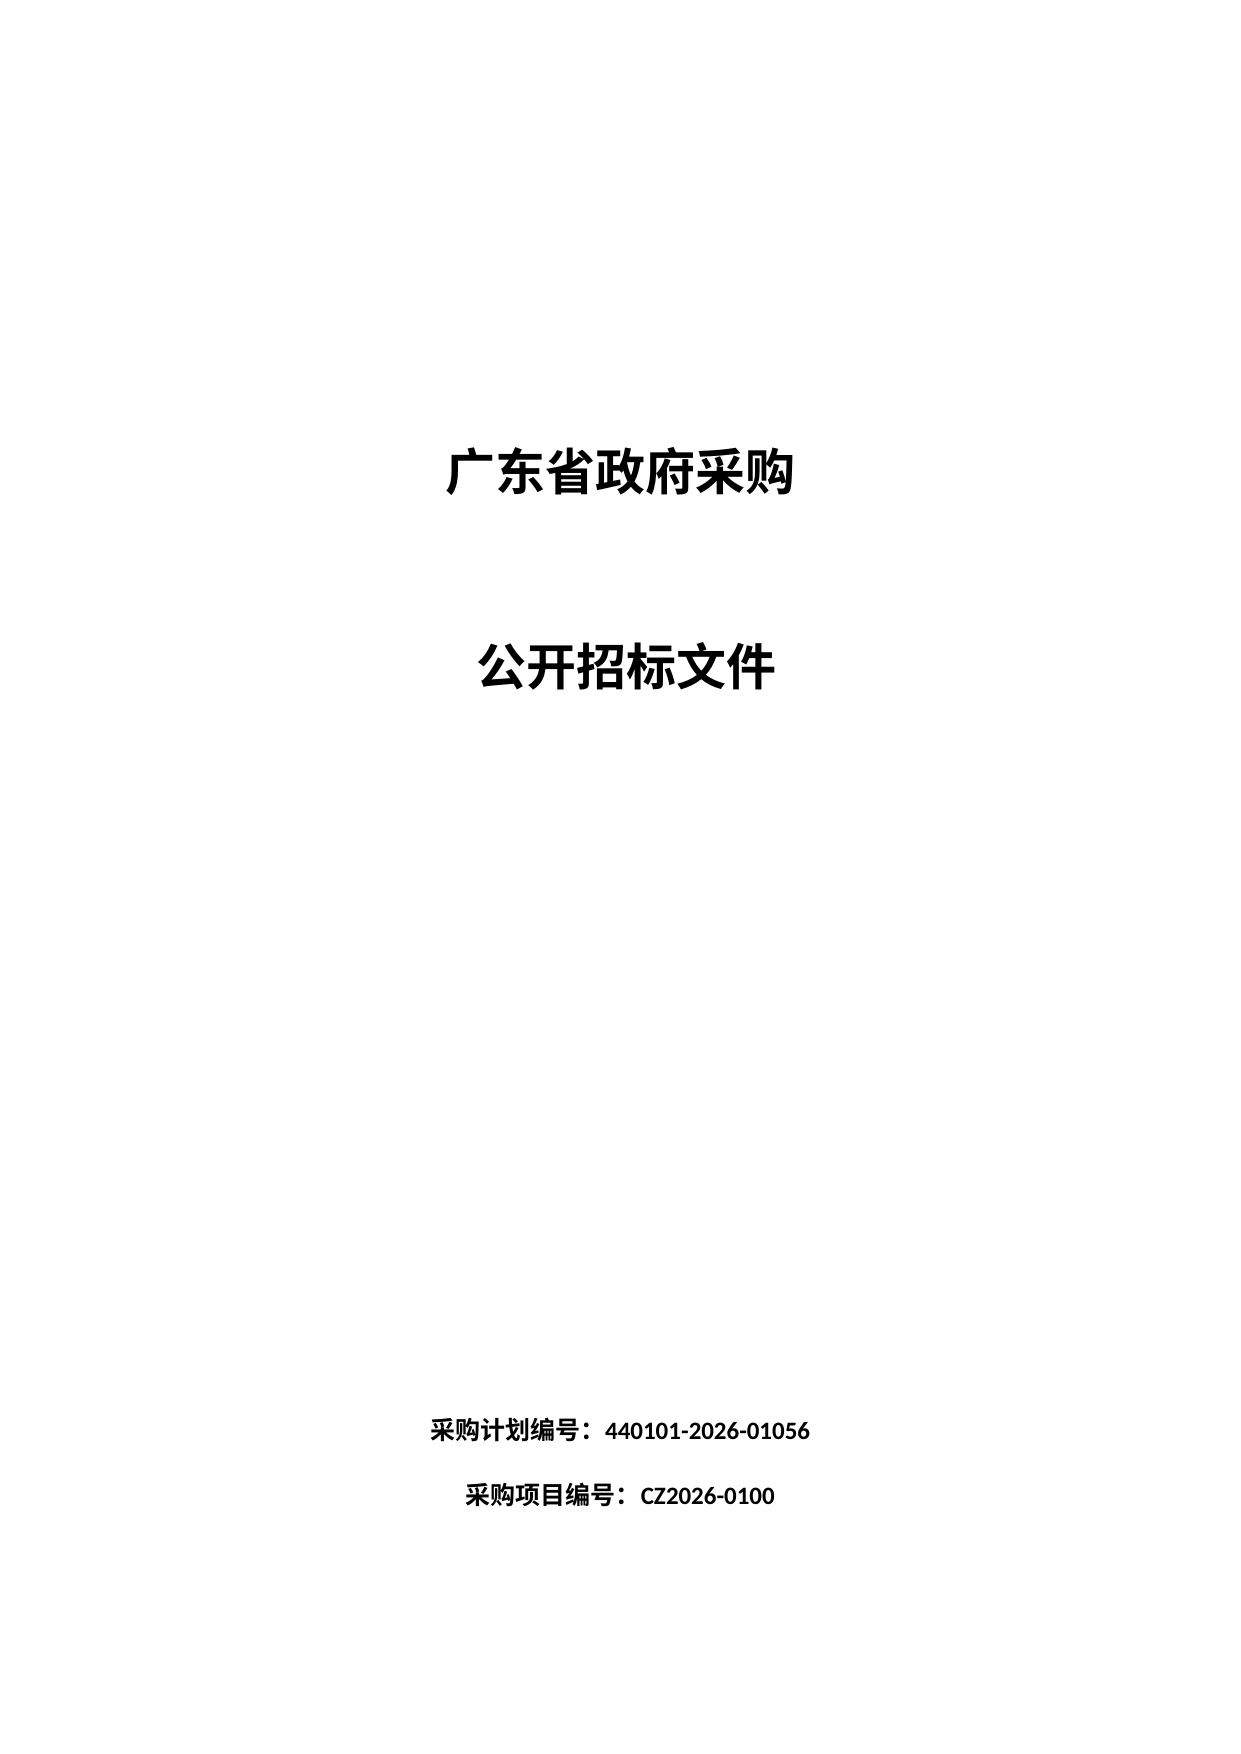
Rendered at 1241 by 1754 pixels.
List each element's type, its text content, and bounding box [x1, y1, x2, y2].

text 采购项目编号：CZ2026-0100 [187, 1462, 1053, 1527]
text 广东省政府采购 [187, 422, 1053, 519]
text 采购计划编号：440101-2026-01056 [187, 1397, 1053, 1462]
text 公开招标文件 [187, 617, 1053, 1397]
